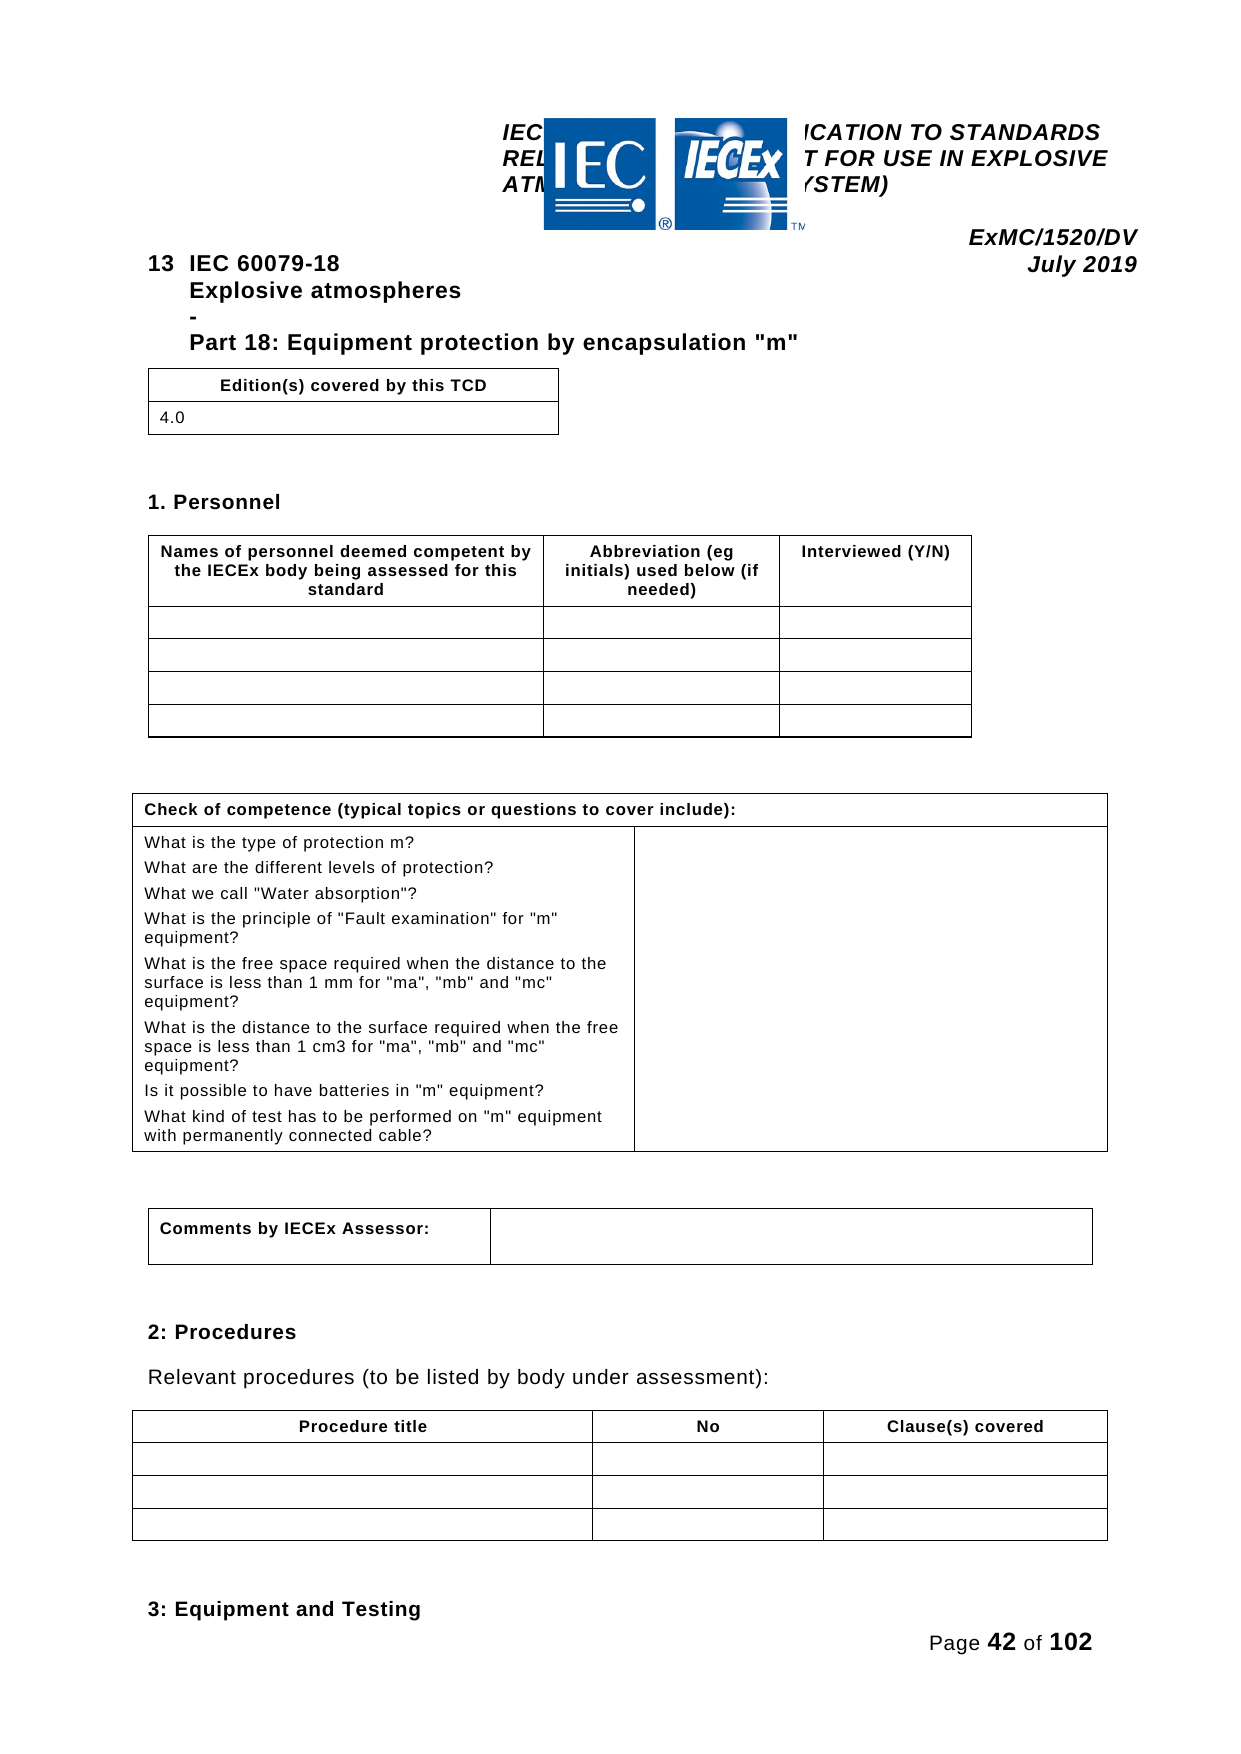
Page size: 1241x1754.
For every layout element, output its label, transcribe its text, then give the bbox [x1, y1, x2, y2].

text 3: Equipment and Testing [148, 1597, 1092, 1621]
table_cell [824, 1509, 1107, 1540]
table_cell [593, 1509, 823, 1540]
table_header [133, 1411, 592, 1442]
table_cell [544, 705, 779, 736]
subtitle IEC 60079-18 Explosive atmospheres - Part 18: Equipment protection by encapsulation "m" [148, 250, 1092, 356]
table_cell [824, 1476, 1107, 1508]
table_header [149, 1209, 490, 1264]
table_cell [149, 639, 543, 671]
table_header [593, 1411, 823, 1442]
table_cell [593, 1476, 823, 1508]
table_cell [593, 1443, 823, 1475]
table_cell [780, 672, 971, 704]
table_cell [149, 607, 543, 638]
table_cell [544, 672, 779, 704]
table_cell 4.0 [149, 402, 558, 433]
table_cell [544, 607, 779, 638]
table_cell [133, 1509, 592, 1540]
table_header Abbreviation (eg initials) used below (if needed) [544, 536, 779, 606]
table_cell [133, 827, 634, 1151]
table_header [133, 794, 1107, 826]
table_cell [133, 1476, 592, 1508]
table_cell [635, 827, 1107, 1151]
table_header Names of personnel deemed competent by the IECEx body being assessed for this standard [149, 536, 543, 606]
table_cell [780, 639, 971, 671]
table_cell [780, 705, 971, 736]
table_cell [780, 607, 971, 638]
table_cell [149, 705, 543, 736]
text 2: Procedures [148, 1320, 1092, 1344]
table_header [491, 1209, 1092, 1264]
table_cell [544, 639, 779, 671]
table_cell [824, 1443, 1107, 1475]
table_header Interviewed (Y/N) [780, 536, 971, 606]
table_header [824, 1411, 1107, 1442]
text Relevant procedures (to be listed by body under assessment): [148, 1365, 1092, 1389]
text 1. Personnel [148, 490, 1092, 514]
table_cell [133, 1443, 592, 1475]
picture [543, 118, 805, 230]
table_header Edition(s) covered by this TCD [149, 369, 558, 401]
table_cell [149, 672, 543, 704]
